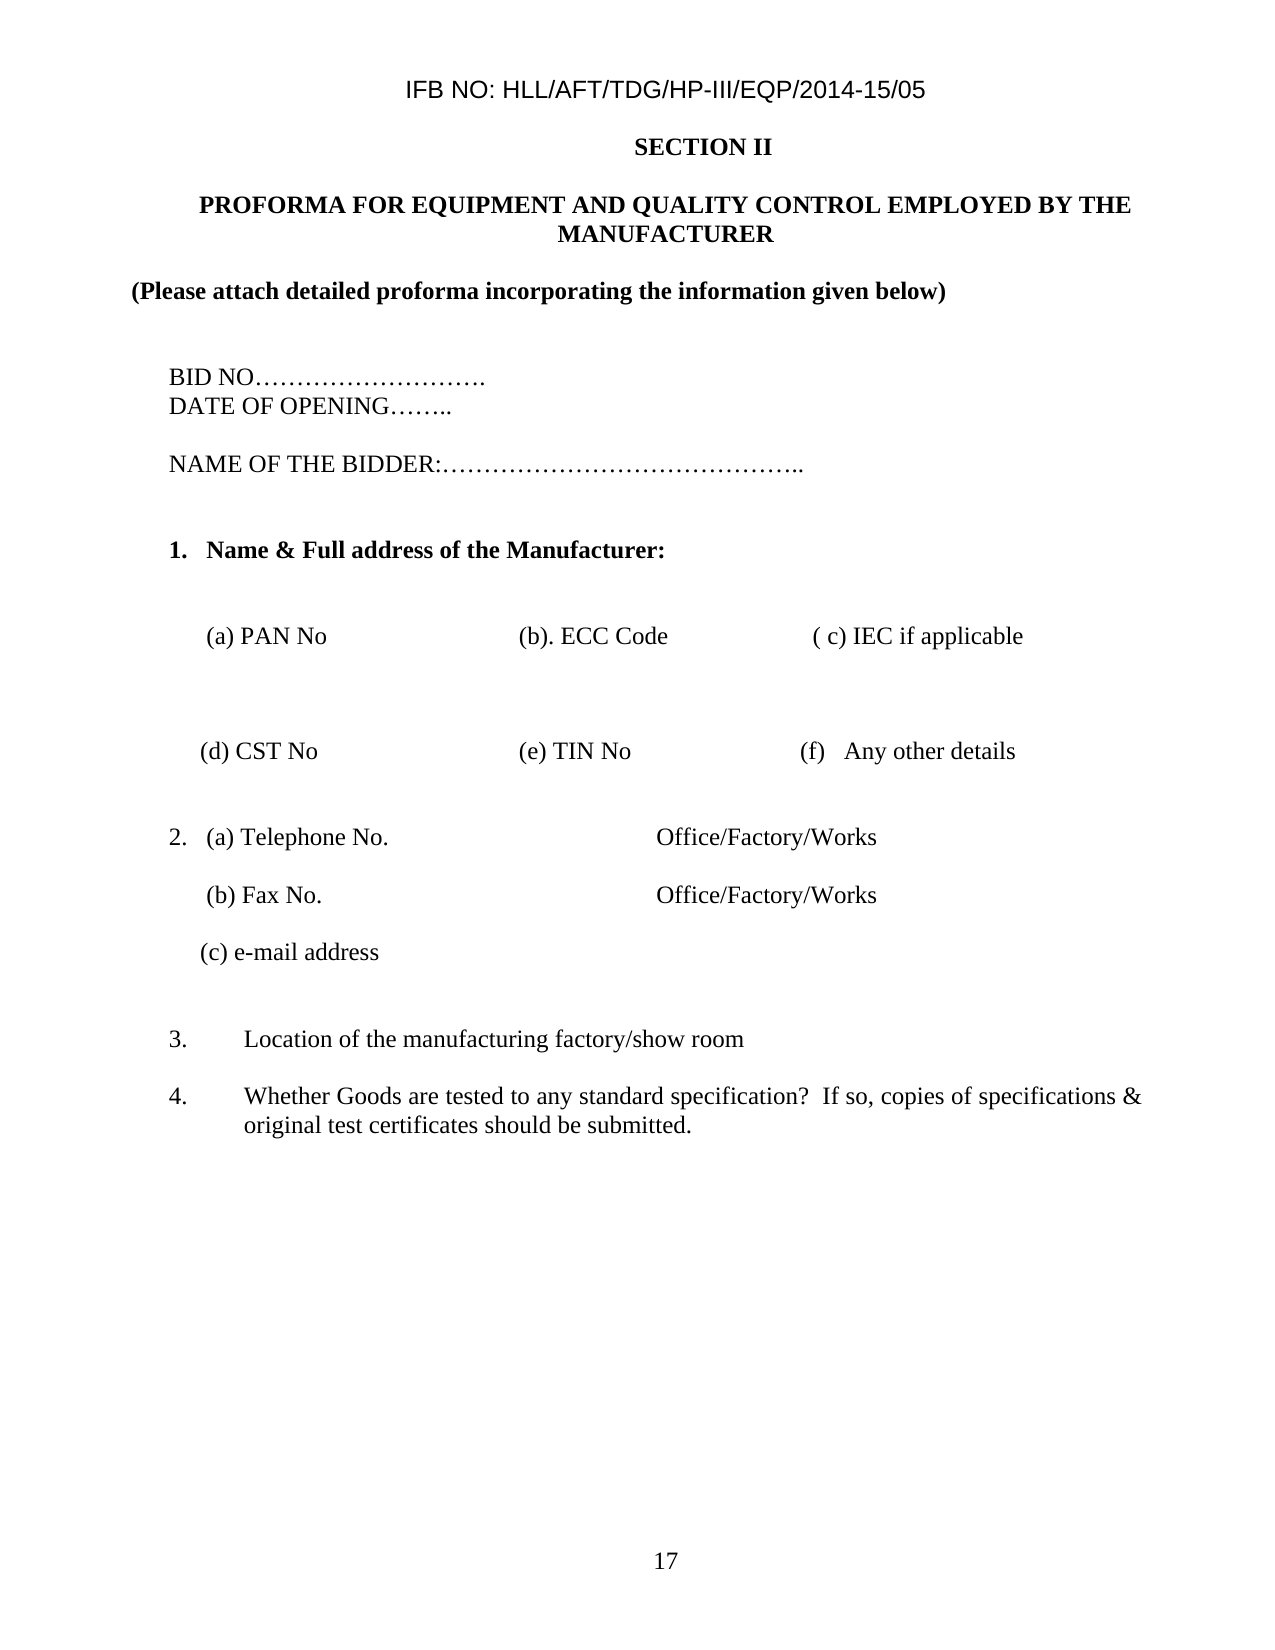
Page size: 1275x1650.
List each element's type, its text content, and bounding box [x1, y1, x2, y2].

text (Please attach detailed proforma incorporating the information given below) [131, 276, 1200, 305]
list Name & Full address of the Manufacturer: [169, 535, 1200, 564]
list Location of the manufacturing factory/show room [169, 1024, 1200, 1052]
text 2. (a) Telephone No. Office/Factory/Works [169, 822, 1200, 851]
text (a) PAN No (b). ECC Code ( c) IEC if applicable [169, 621, 1200, 650]
text PROFORMA FOR EQUIPMENT AND QUALITY CONTROL EMPLOYED BY THE MANUFACTURER [131, 190, 1200, 247]
text NAME OF THE BIDDER:…………………………………….. [169, 449, 1200, 477]
text (d) CST No (e) TIN No (f) Any other details [169, 736, 1200, 765]
text BID NO………………………. [169, 362, 1200, 391]
list Whether Goods are tested to any standard specification? If so, copies of specifications & original test certificates should be submitted. [169, 1081, 1144, 1139]
text (c) e-mail address [131, 937, 1200, 966]
text (b) Fax No. Office/Factory/Works [131, 880, 1200, 909]
text Phone 0471 2445930 / 2445935 Email : tradingpaft@lifecarehll.com SECTION II [131, 132, 1200, 161]
text DATE OF OPENING…….. [169, 391, 1200, 420]
